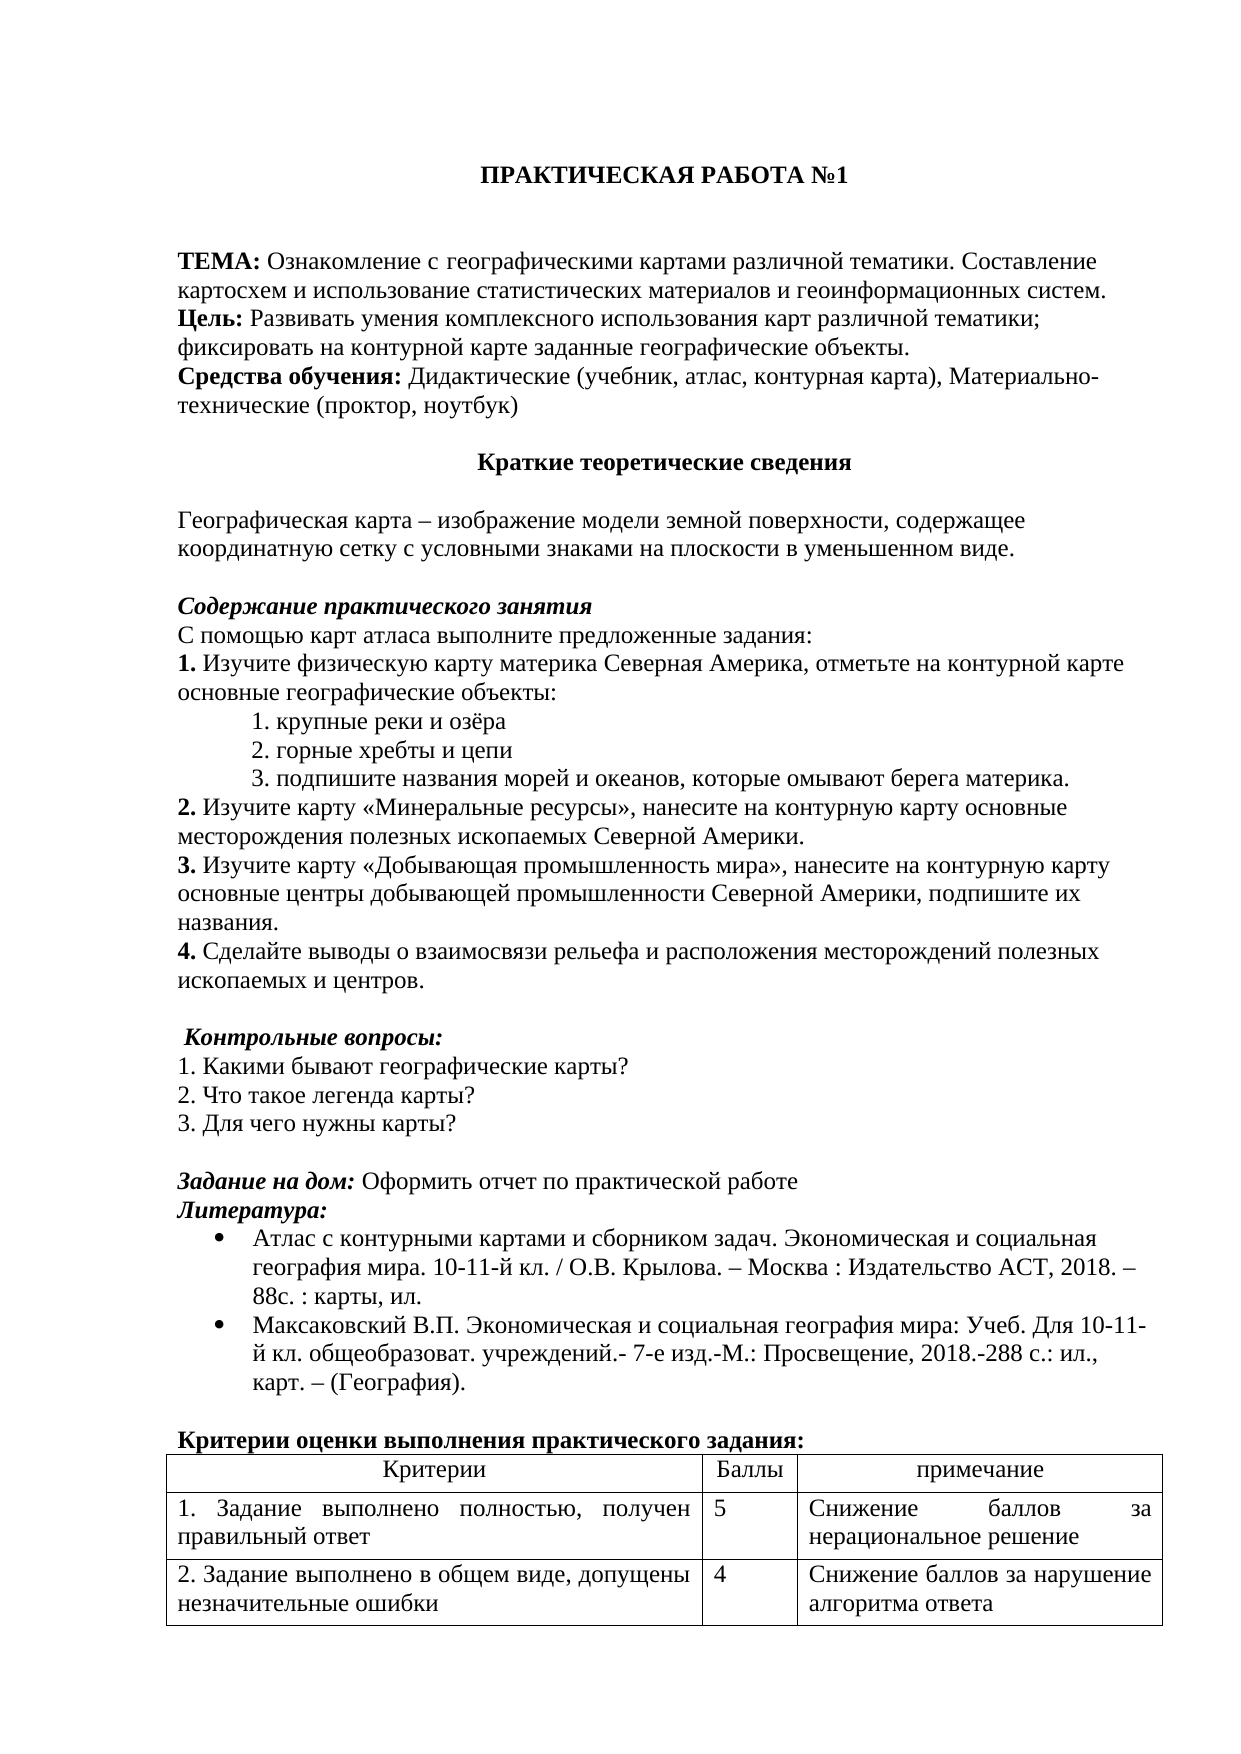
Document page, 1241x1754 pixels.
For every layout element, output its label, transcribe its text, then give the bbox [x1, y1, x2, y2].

text Задание на дом: Оформить отчет по практической работе [177, 1166, 1152, 1195]
text 3. Изучите карту «Добывающая промышленность мира», нанесите на контурную карту основные центры добывающей промышленности Северной Америки, подпишите их названия. [177, 850, 1152, 936]
table_header Баллы [703, 1455, 797, 1492]
text ТЕМА: Ознакомление с географическими картами различной тематики. Составление [177, 247, 1152, 275]
table_cell 1. Задание выполнено полностью, получен правильный ответ [167, 1493, 702, 1558]
text Литература: [177, 1195, 1152, 1223]
text 4. Сделайте выводы о взаимосвязи рельефа и расположения месторождений полезных ископаемых и центров. [177, 936, 1152, 993]
text 1. Какими бывают географические карты? [177, 1051, 1152, 1080]
text Цель: Развивать умения комплексного использования карт различной тематики; фиксировать на контурной карте заданные географические объекты. [177, 303, 1152, 361]
text 2. горные хребты и цепи [251, 735, 1152, 763]
table_cell Снижение баллов за нарушение алгоритма ответа [798, 1560, 1162, 1625]
text 2. Что такое легенда карты? [177, 1080, 1152, 1108]
table_header примечание [798, 1455, 1162, 1492]
table_cell 2. Задание выполнено в общем виде, допущены незначительные ошибки [167, 1560, 702, 1625]
text 1. крупные реки и озёра [251, 706, 1152, 735]
table_cell Снижение баллов за нерациональное решение [798, 1493, 1162, 1558]
text С помощью карт атласа выполните предложенные задания: [177, 620, 1152, 648]
text 1. Изучите физическую карту материка Северная Америка, отметьте на контурной карте основные географические объекты: [177, 648, 1152, 706]
text ПРАКТИЧЕСКАЯ РАБОТА №1 [177, 161, 1152, 189]
text Критерии оценки выполнения практического задания: [177, 1425, 1152, 1453]
list Атлас с контурными картами и сборником задач. Экономическая и социальная география мира. 10-11-й кл. / О.В. Крылова. – Москва : Издательство АСТ, 2018. – 88с. : карты, ил. [215, 1223, 1152, 1310]
text картосхем и использование статистических материалов и геоинформационных систем. [177, 275, 1152, 303]
text Краткие теоретические сведения [177, 447, 1152, 476]
list Максаковский В.П. Экономическая и социальная география мира: Учеб. Для 10-11-й кл. общеобразоват. учреждений.- 7-е изд.-М.: Просвещение, 2018.-288 с.: ил., карт. – (География). [215, 1310, 1152, 1396]
text Контрольные вопросы: [177, 1022, 1152, 1051]
text 3. Для чего нужны карты? [177, 1108, 1152, 1137]
table_cell 5 [703, 1493, 797, 1558]
text 3. подпишите названия морей и океанов, которые омывают берега материка. [251, 763, 1152, 792]
table_cell 4 [703, 1560, 797, 1625]
text Средства обучения: Дидактические (учебник, атлас, контурная карта), Материально-технические (проктор, ноутбук) [177, 361, 1152, 418]
text Содержание практического занятия [177, 591, 1152, 620]
text 2. Изучите карту «Минеральные ресурсы», нанесите на контурную карту основные месторождения полезных ископаемых Северной Америки. [177, 792, 1152, 850]
table_header Критерии [167, 1455, 702, 1492]
text Географическая карта – изображение модели земной поверхности, содержащее координатную сетку с условными знаками на плоскости в уменьшенном виде. [177, 505, 1152, 562]
